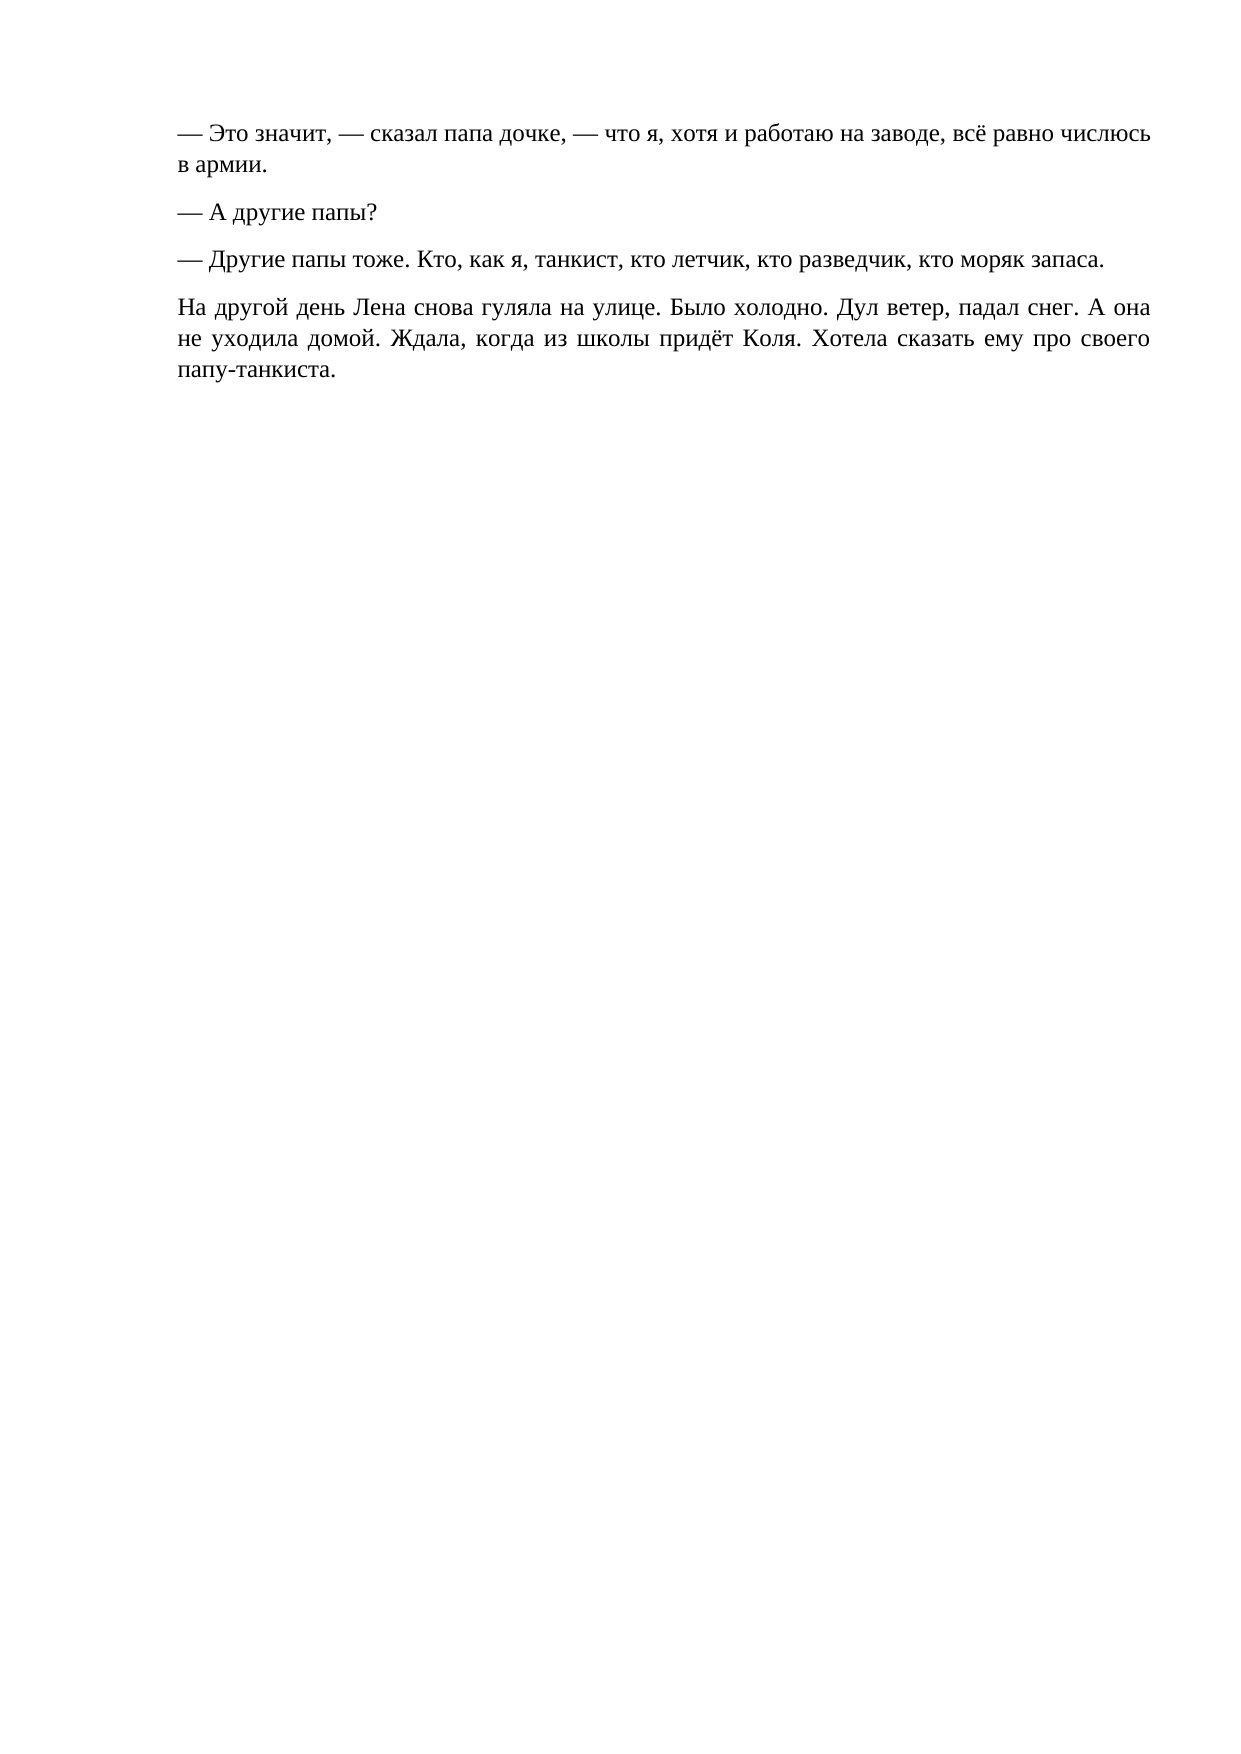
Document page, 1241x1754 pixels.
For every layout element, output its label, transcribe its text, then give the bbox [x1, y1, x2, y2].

text — Это значит, — сказал папа дочке, — что я, хотя и работаю на заводе, всё равно числюсь в армии. [177, 118, 1152, 178]
text — Другие папы тоже. Кто, как я, танкист, кто летчик, кто разведчик, кто моряк запаса. [177, 244, 1152, 273]
text — А другие папы? [177, 197, 1152, 226]
text На другой день Лена снова гуляла на улице. Было холодно. Дул ветер, падал снег. А она не уходила домой. Ждала, когда из школы придёт Коля. Хотела сказать ему про своего папу-танкиста. [177, 292, 1152, 383]
